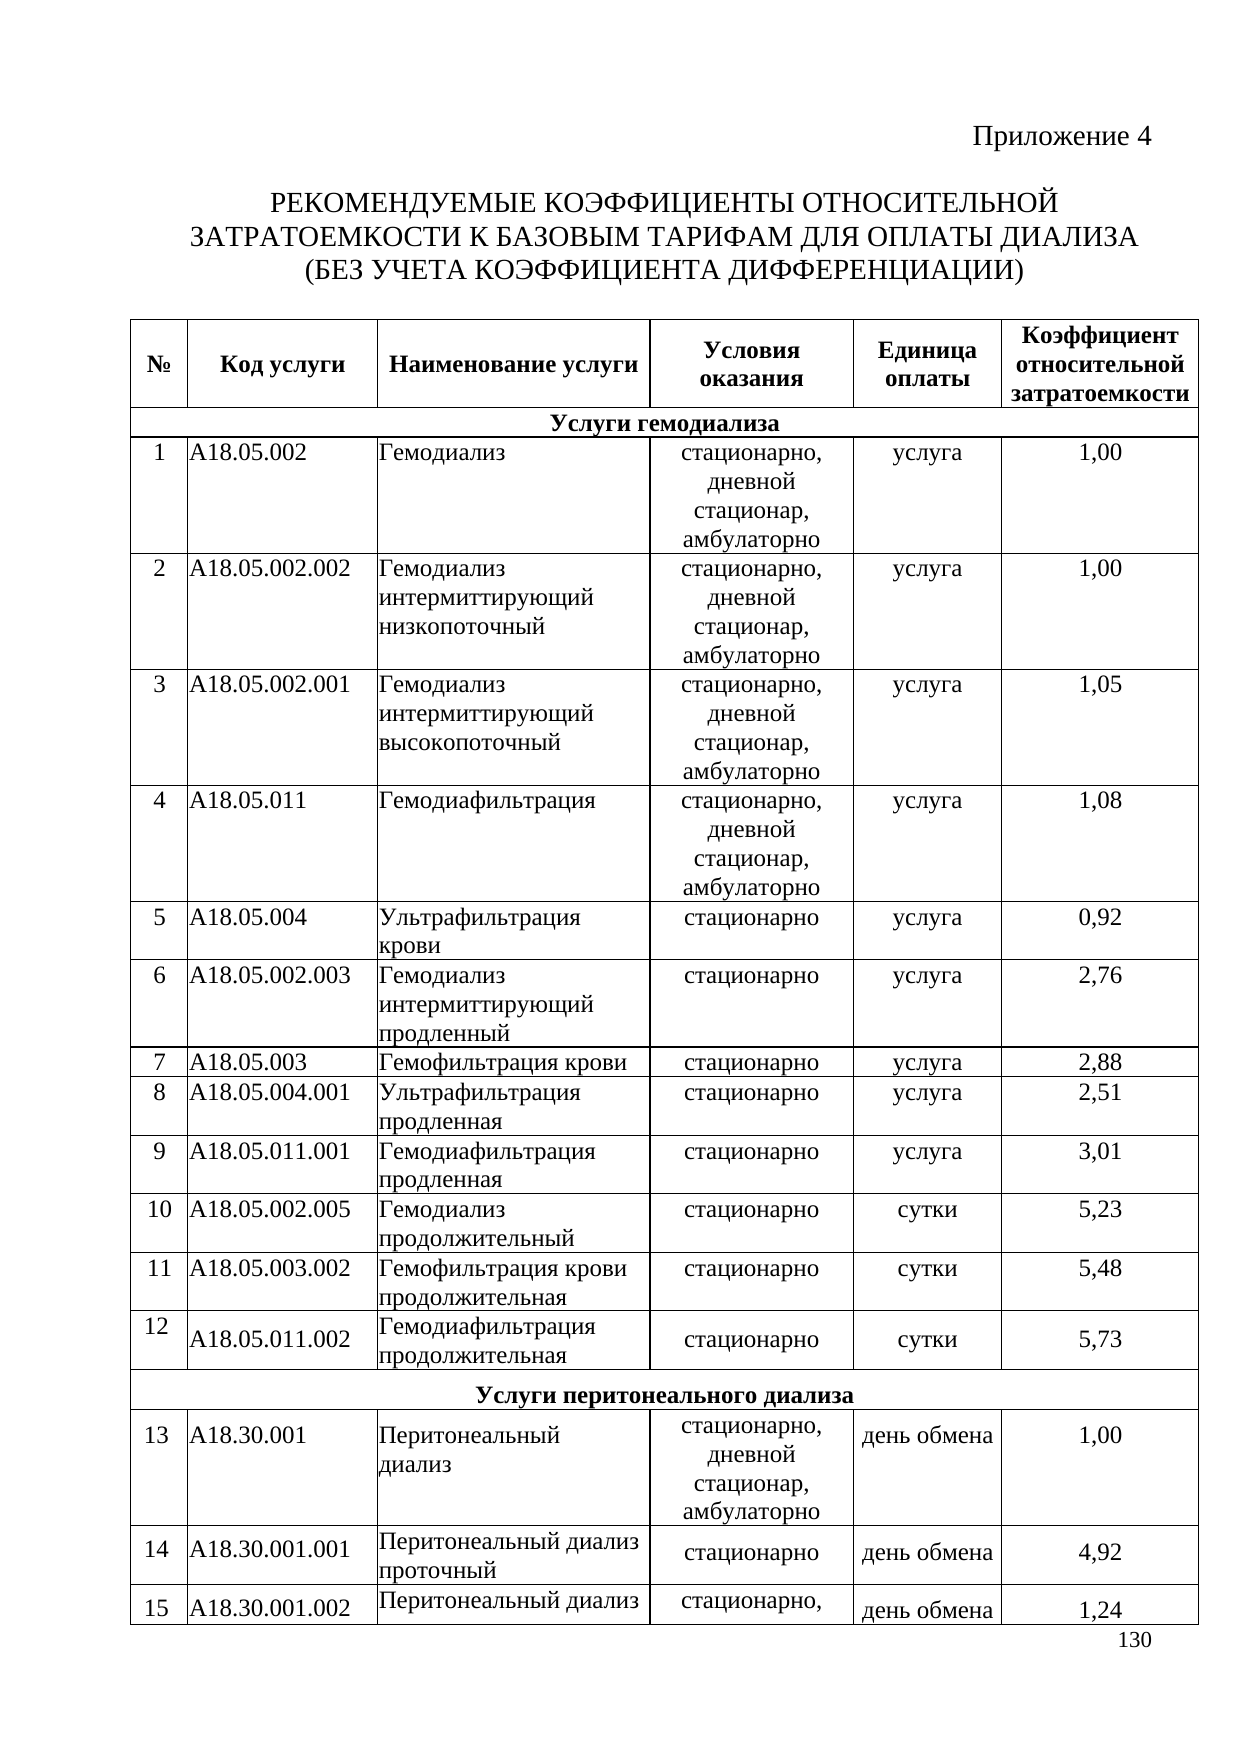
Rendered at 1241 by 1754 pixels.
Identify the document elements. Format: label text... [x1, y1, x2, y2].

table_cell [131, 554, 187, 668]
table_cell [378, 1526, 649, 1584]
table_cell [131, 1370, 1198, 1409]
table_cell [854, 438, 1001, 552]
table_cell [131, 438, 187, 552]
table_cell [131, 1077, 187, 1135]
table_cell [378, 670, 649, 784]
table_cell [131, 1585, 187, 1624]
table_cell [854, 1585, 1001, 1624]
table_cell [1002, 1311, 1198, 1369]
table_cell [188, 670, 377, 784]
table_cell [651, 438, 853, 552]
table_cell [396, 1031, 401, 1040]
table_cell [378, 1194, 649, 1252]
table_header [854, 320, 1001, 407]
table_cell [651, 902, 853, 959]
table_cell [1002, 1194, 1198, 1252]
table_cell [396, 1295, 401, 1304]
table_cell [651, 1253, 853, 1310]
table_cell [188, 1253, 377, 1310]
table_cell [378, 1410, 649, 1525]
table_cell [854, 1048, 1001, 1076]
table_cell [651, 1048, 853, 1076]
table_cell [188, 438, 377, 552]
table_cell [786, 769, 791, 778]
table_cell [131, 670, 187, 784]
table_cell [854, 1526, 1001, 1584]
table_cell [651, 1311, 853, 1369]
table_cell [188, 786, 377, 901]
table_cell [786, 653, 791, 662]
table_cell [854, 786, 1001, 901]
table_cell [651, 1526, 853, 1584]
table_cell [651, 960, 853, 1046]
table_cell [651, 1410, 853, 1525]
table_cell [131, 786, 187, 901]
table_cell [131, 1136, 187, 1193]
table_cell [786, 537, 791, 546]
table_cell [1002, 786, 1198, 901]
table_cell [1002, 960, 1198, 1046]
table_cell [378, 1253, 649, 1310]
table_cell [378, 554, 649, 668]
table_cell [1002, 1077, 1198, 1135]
text Приложение 4 [177, 118, 1152, 152]
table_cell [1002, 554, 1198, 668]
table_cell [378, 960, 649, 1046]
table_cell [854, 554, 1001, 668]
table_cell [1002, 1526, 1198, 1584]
text РЕКОМЕНДУЕМЫЕ КОЭФФИЦИЕНТЫ ОТНОСИТЕЛЬНОЙ ЗАТРАТОЕМКОСТИ К БАЗОВЫМ ТАРИФАМ ДЛЯ ОПЛАТЫ ДИАЛИЗА (БЕЗ УЧЕТА КОЭФФИЦИЕНТА ДИФФЕРЕНЦИАЦИИ) [177, 185, 1152, 286]
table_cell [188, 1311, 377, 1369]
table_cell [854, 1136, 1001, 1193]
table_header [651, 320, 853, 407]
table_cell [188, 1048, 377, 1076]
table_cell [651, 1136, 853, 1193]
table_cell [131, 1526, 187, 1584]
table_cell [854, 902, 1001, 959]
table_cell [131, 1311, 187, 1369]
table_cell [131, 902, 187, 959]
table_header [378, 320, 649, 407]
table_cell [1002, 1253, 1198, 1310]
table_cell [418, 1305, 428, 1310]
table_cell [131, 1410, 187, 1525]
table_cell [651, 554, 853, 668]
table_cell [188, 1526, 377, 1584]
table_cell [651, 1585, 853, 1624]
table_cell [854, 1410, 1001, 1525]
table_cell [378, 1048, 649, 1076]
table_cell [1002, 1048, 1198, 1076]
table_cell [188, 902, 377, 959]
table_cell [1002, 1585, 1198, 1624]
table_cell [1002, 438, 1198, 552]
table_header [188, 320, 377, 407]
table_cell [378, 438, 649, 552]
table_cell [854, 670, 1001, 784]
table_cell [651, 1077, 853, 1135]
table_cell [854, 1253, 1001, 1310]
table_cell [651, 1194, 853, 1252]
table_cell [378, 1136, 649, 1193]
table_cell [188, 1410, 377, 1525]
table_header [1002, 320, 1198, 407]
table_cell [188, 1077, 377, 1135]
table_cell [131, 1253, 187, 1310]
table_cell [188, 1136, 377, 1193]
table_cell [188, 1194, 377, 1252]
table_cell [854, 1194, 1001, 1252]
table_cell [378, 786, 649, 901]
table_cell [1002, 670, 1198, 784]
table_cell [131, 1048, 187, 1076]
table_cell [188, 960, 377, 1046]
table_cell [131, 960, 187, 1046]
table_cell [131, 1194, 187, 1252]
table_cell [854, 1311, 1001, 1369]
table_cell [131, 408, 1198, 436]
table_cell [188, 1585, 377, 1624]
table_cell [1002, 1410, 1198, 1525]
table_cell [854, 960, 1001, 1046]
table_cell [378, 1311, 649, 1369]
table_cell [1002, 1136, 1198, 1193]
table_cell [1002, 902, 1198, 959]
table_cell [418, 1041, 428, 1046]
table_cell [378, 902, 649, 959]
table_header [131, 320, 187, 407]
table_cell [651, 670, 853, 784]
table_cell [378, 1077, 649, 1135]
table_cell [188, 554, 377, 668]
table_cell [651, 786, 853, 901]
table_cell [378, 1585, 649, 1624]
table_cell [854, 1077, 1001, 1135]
